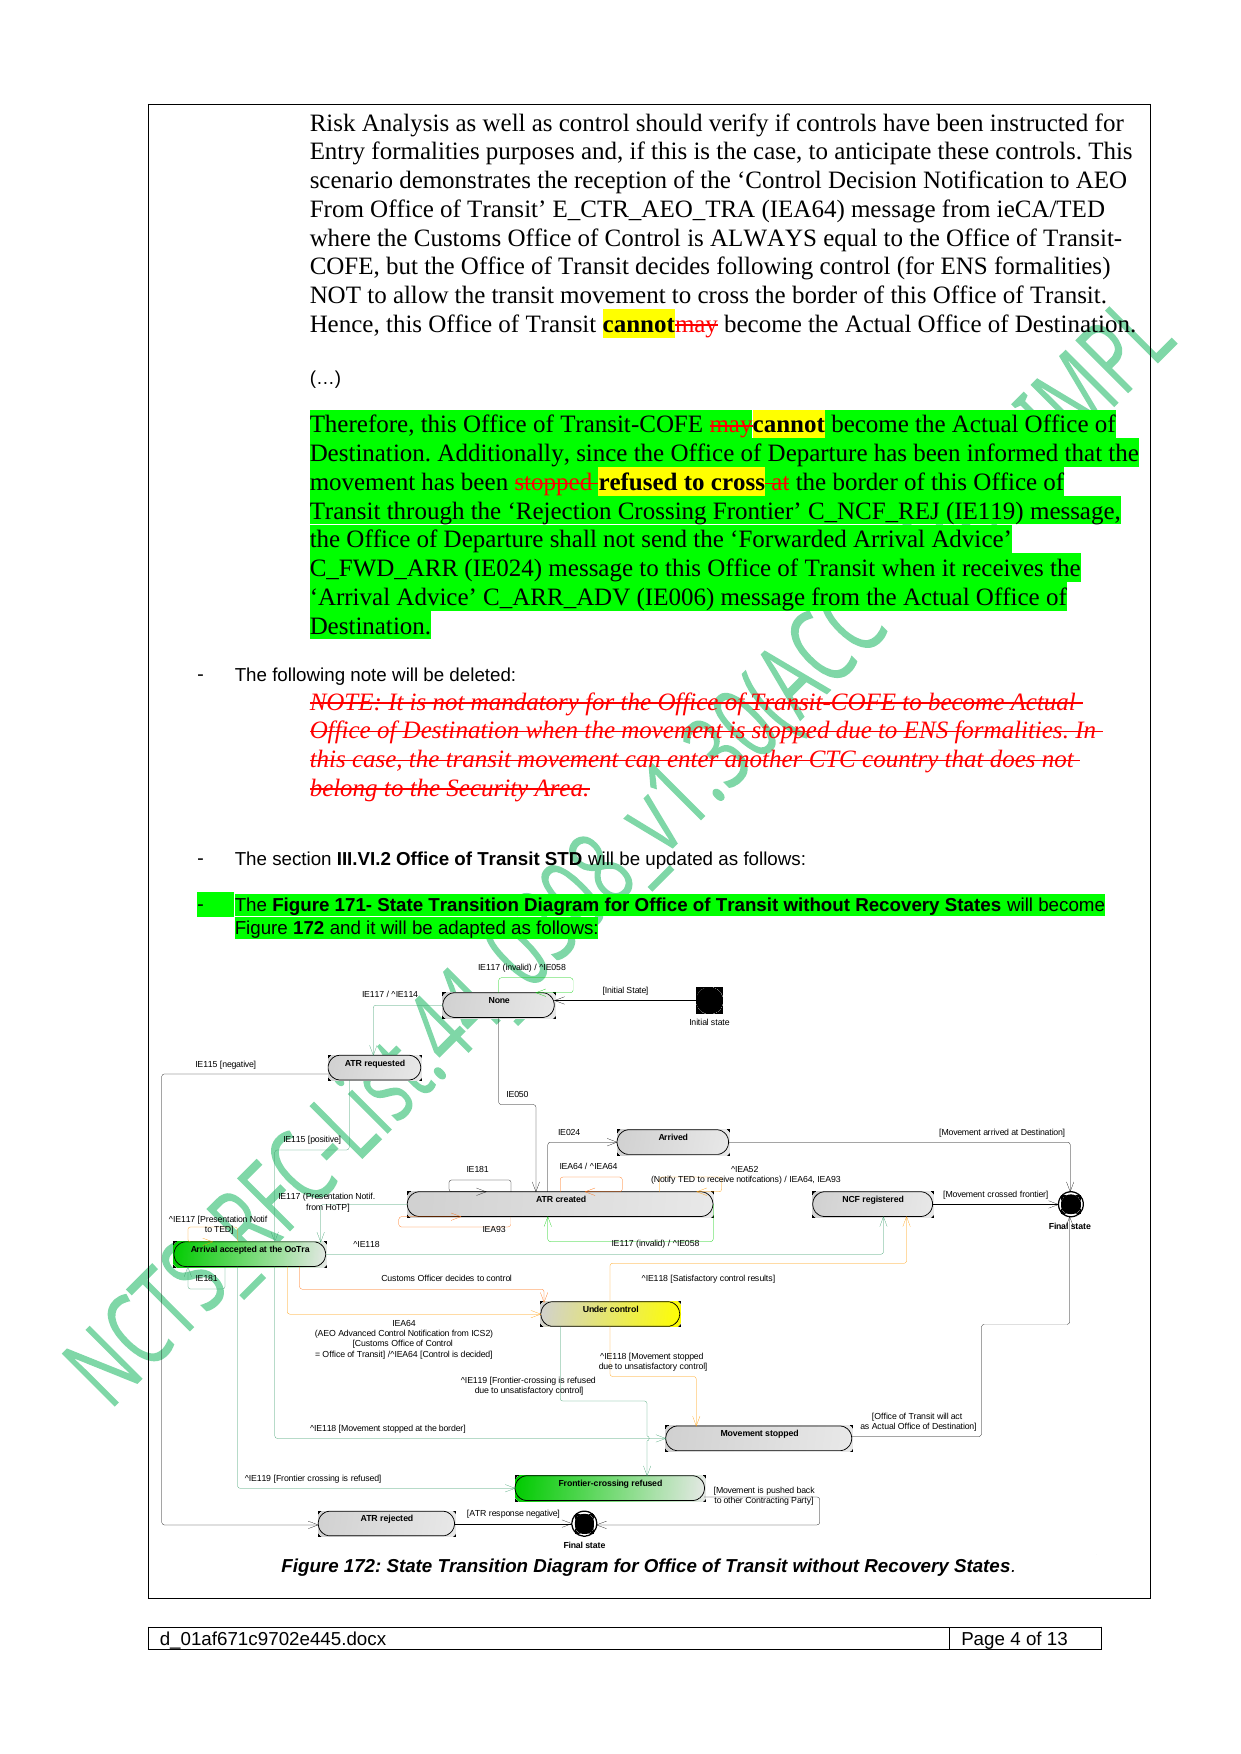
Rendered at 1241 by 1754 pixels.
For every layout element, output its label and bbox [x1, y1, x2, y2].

table_header [149, 105, 1150, 1598]
